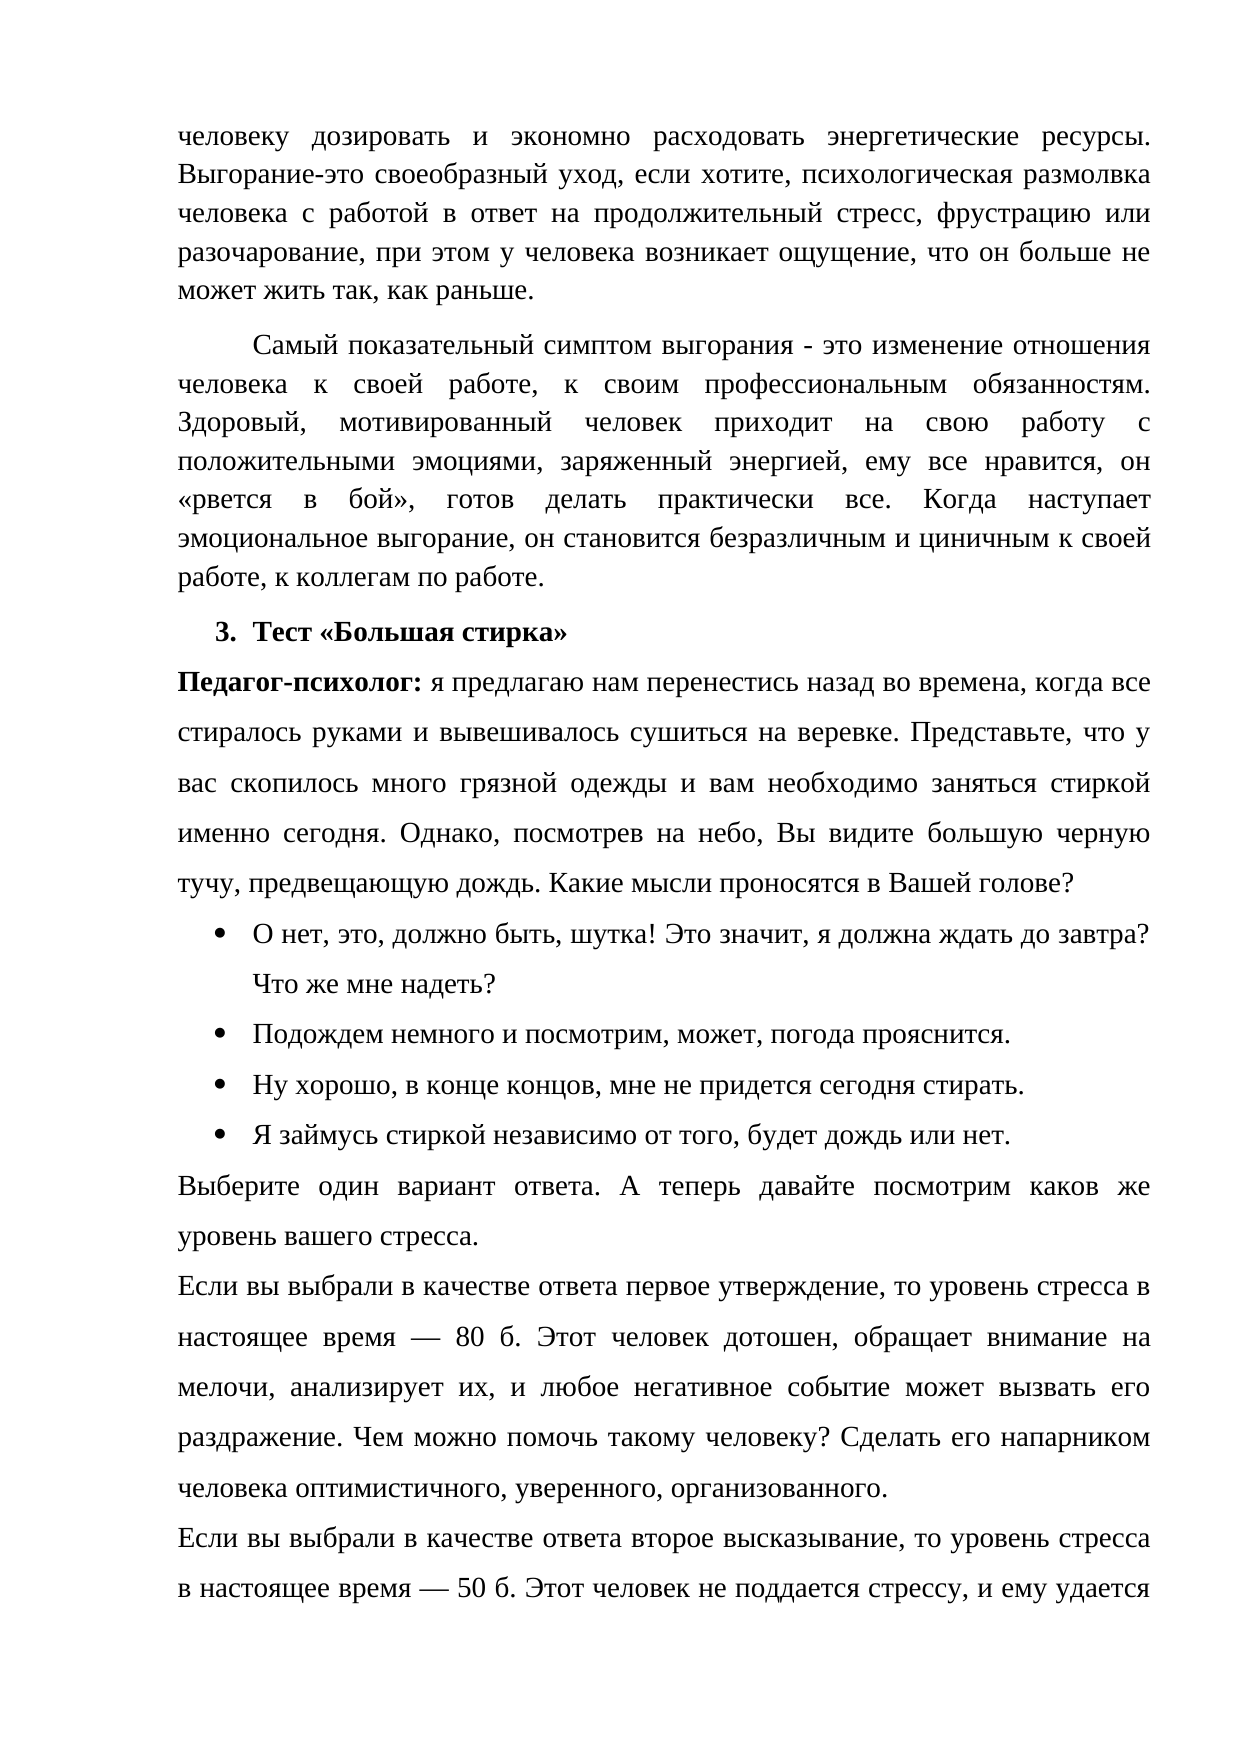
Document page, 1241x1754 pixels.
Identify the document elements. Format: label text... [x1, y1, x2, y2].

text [177, 1520, 1152, 1604]
text Самый показательный симптом выгорания - это изменение отношения человека к своей работе, к своим профессиональным обязанностям. Здоровый, мотивированный человек приходит на свою работу с положительными эмоциями, заряженный энергией, ему все нравится, он «рвется в бой», готов делать практически все. Когда наступает эмоциональное выгорание, он становится безразличным и циничным к своей работе, к коллегам по работе. [177, 327, 1152, 592]
list Ну хорошо, в конце концов, мне не придется сегодня стирать. [215, 1067, 1152, 1101]
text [177, 118, 1152, 306]
list Я займусь стиркой независимо от того, будет дождь или нет. [215, 1117, 1152, 1151]
text Педагог-психолог: я предлагаю нам перенестись назад во времена, когда все стиралось руками и вывешивалось сушиться на веревке. Представьте, что у вас скопилось много грязной одежды и вам необходимо заняться стиркой именно сегодня. Однако, посмотрев на небо, Вы видите большую черную тучу, предвещающую дождь. Какие мысли проносятся в Вашей голове? [177, 664, 1152, 899]
list Тест «Большая стирка» [215, 614, 1152, 647]
list О нет, это, должно быть, шутка! Это значит, я должна ждать до завтра? Что же мне надеть? [215, 916, 1152, 1000]
list Подождем немного и посмотрим, может, погода прояснится. [215, 1017, 1152, 1050]
text Если вы выбрали в качестве ответа первое утверждение, то уровень стресса в настоящее время — 80 б. Этот человек дотошен, обращает внимание на мелочи, анализирует их, и любое негативное событие может вызвать его раздражение. Чем можно помочь такому человеку? Сделать его напарником человека оптимистичного, уверенного, организованного. [177, 1268, 1152, 1503]
text Выберите один вариант ответа. А теперь давайте посмотрим каков же уровень вашего стресса. [177, 1168, 1152, 1252]
